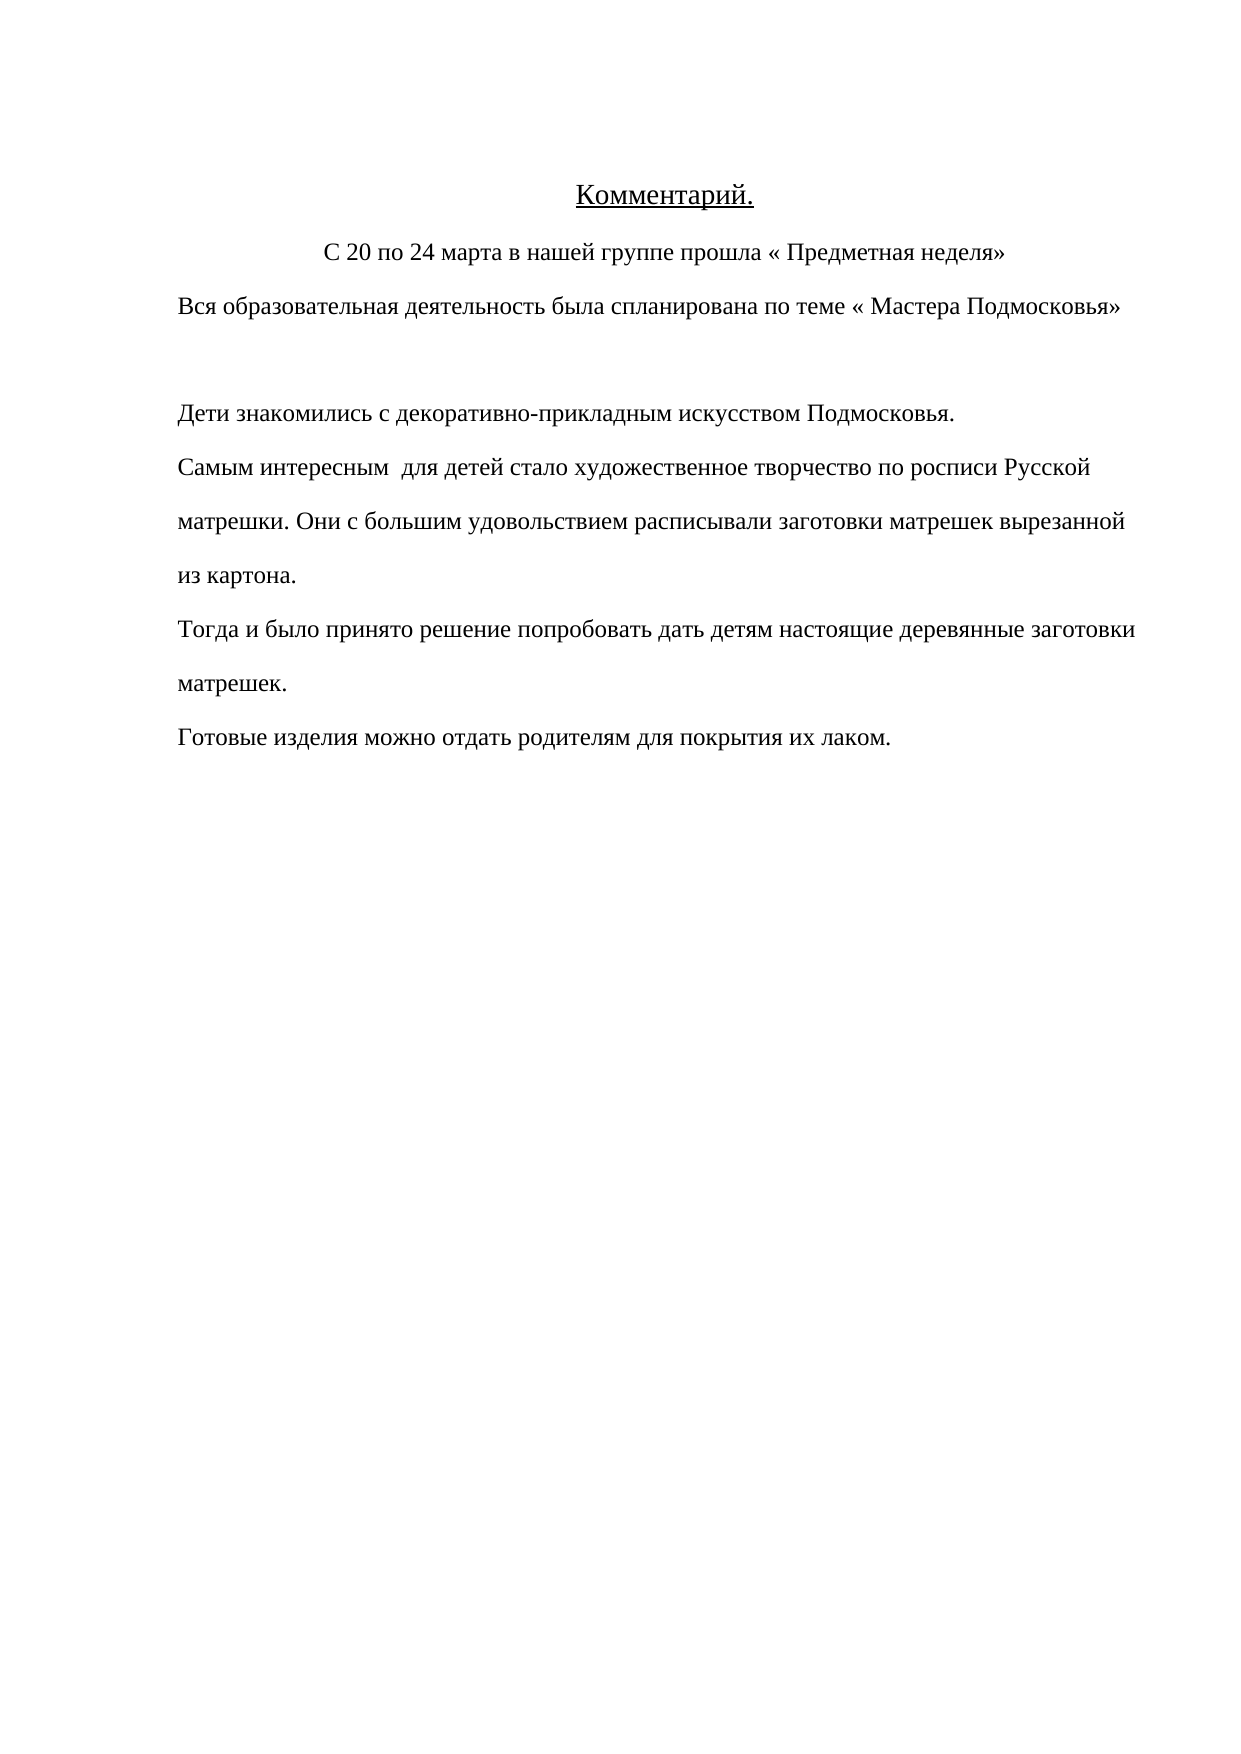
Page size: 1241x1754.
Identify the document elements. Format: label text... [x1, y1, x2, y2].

text Самым интересным для детей стало художественное творчество по росписи Русской [177, 452, 1152, 481]
text Комментарий. [177, 177, 1152, 211]
text Дети знакомились с декоративно-прикладным искусством Подмосковья. [177, 398, 1152, 427]
text матрешки. Они с большим удовольствием расписывали заготовки матрешек вырезанной [177, 506, 1152, 535]
text матрешек. [177, 668, 1152, 696]
text Тогда и было принято решение попробовать дать детям настоящие деревянные заготовки [177, 614, 1152, 643]
text Готовые изделия можно отдать родителям для покрытия их лаком. [177, 722, 1152, 750]
text Вся образовательная деятельность была спланирована по теме « Мастера Подмосковья» [177, 291, 1152, 319]
text С 20 по 24 марта в нашей группе прошла « Предметная неделя» [177, 237, 1152, 266]
text из картона. [177, 560, 1152, 589]
